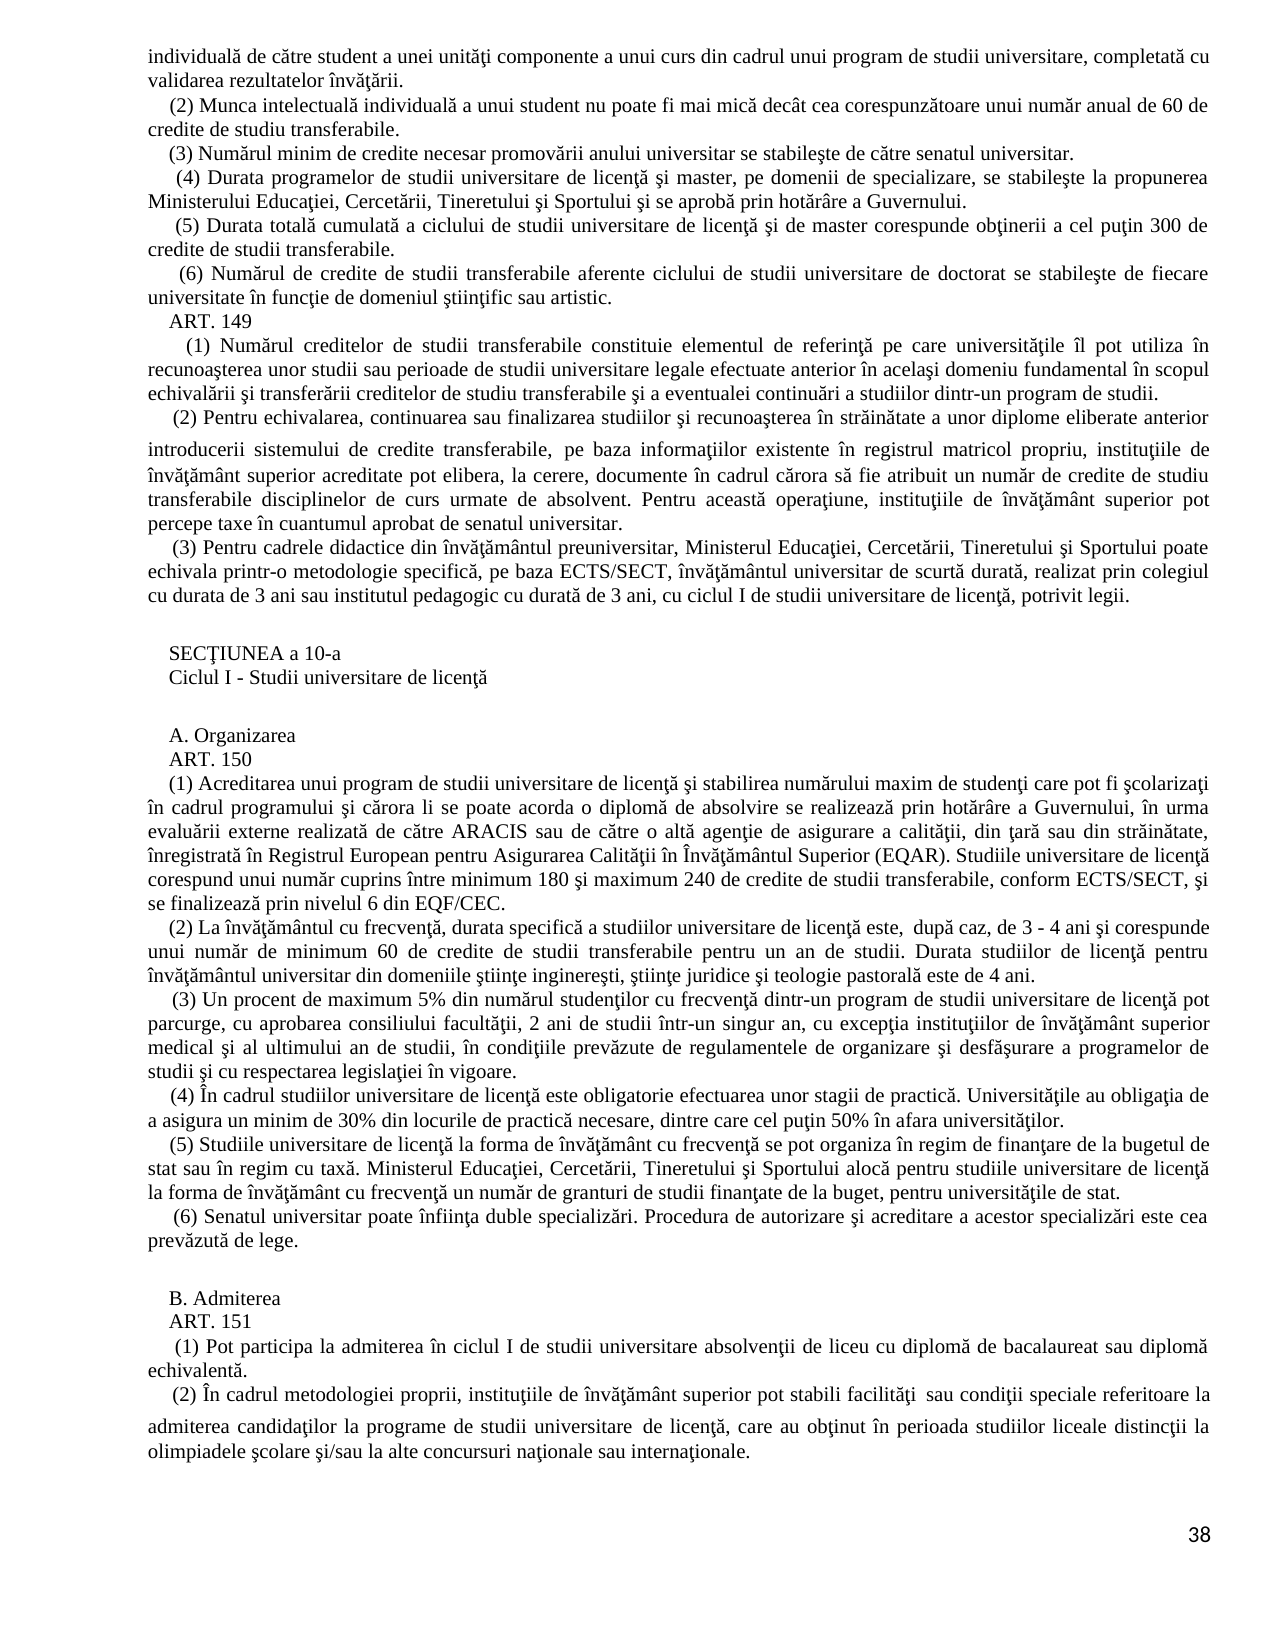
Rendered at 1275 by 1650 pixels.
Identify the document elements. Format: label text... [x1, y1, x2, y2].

text ART. 149 [148, 309, 1211, 333]
text (4) Durata programelor de studii universitare de licenţă şi master, pe domenii de specializare, se stabileşte la propunerea Ministerului Educaţiei, Cercetării, Tineretului şi Sportului şi se aprobă prin hotărâre a Guvernului. [148, 165, 1211, 213]
text (5) Durata totală cumulată a ciclului de studii universitare de licenţă şi de master corespunde obţinerii a cel puţin 300 de credite de studii transferabile. [148, 213, 1211, 261]
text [148, 44, 1211, 92]
text (3) Numărul minim de credite necesar promovării anului universitar se stabileşte de către senatul universitar. [148, 141, 1211, 165]
text (4) În cadrul studiilor universitare de licenţă este obligatorie efectuarea unor stagii de practică. Universităţile au obligaţia de a asigura un minim de 30% din locurile de practică necesare, dintre care cel puţin 50% în afara universităţilor. [148, 1083, 1211, 1132]
text ART. 150 [148, 747, 1211, 771]
text (6) Senatul universitar poate înfiinţa duble specializări. Procedura de autorizare şi acreditare a acestor specializări este cea prevăzută de lege. [148, 1204, 1211, 1252]
text (6) Numărul de credite de studii transferabile aferente ciclului de studii universitare de doctorat se stabileşte de fiecare universitate în funcţie de domeniul ştiinţific sau artistic. [148, 261, 1211, 309]
text (3) Un procent de maximum 5% din numărul studenţilor cu frecvenţă dintr-un program de studii universitare de licenţă pot parcurge, cu aprobarea consiliului facultăţii, 2 ani de studii într-un singur an, cu excepţia instituţiilor de învăţământ superior medical şi al ultimului an de studii, în condiţiile prevăzute de regulamentele de organizare şi desfăşurare a programelor de studii şi cu respectarea legislaţiei în vigoare. [148, 987, 1211, 1083]
text Ciclul I - Studii universitare de licenţă [148, 665, 1211, 689]
text B. Admiterea [148, 1285, 1211, 1309]
text (2) În cadrul metodologiei proprii, instituţiile de învăţământ superior pot stabili facilităţi sau condiţii speciale referitoare la admiterea candidaţilor la programe de studii universitare de licenţă, care au obţinut în perioada studiilor liceale distincţii la olimpiadele şcolare şi/sau la alte concursuri naţionale sau internaţionale. [148, 1382, 1211, 1463]
text (1) Pot participa la admiterea în ciclul I de studii universitare absolvenţii de liceu cu diplomă de bacalaureat sau diplomă echivalentă. [148, 1333, 1211, 1382]
text (1) Acreditarea unui program de studii universitare de licenţă şi stabilirea numărului maxim de studenţi care pot fi şcolarizaţi în cadrul programului şi cărora li se poate acorda o diplomă de absolvire se realizează prin hotărâre a Guvernului, în urma evaluării externe realizată de către ARACIS sau de către o altă agenţie de asigurare a calităţii, din ţară sau din străinătate, înregistrată în Registrul European pentru Asigurarea Calităţii în Învăţământul Superior (EQAR). Studiile universitare de licenţă corespund unui număr cuprins între minimum 180 şi maximum 240 de credite de studii transferabile, conform ECTS/SECT, şi se finalizează prin nivelul 6 din EQF/CEC. [148, 771, 1211, 915]
text SECŢIUNEA a 10-a [148, 641, 1211, 665]
text (2) Munca intelectuală individuală a unui student nu poate fi mai mică decât cea corespunzătoare unui număr anual de 60 de credite de studiu transferabile. [148, 92, 1211, 141]
text A. Organizarea [148, 722, 1211, 747]
text (2) Pentru echivalarea, continuarea sau finalizarea studiilor şi recunoaşterea în străinătate a unor diplome eliberate anterior introducerii sistemului de credite transferabile, pe baza informaţiilor existente în registrul matricol propriu, instituţiile de învăţământ superior acreditate pot elibera, la cerere, documente în cadrul cărora să fie atribuit un număr de credite de studiu transferabile disciplinelor de curs urmate de absolvent. Pentru această operaţiune, instituţiile de învăţământ superior pot percepe taxe în cuantumul aprobat de senatul universitar. [148, 405, 1211, 535]
text (5) Studiile universitare de licenţă la forma de învăţământ cu frecvenţă se pot organiza în regim de finanţare de la bugetul de stat sau în regim cu taxă. Ministerul Educaţiei, Cercetării, Tineretului şi Sportului alocă pentru studiile universitare de licenţă la forma de învăţământ cu frecvenţă un număr de granturi de studii finanţate de la buget, pentru universităţile de stat. [148, 1132, 1211, 1204]
text (3) Pentru cadrele didactice din învăţământul preuniversitar, Ministerul Educaţiei, Cercetării, Tineretului şi Sportului poate echivala printr-o metodologie specifică, pe baza ECTS/SECT, învăţământul universitar de scurtă durată, realizat prin colegiul cu durata de 3 ani sau institutul pedagogic cu durată de 3 ani, cu ciclul I de studii universitare de licenţă, potrivit legii. [148, 535, 1211, 607]
text (2) La învăţământul cu frecvenţă, durata specifică a studiilor universitare de licenţă este, după caz, de 3 - 4 ani şi corespunde unui număr de minimum 60 de credite de studii transferabile pentru un an de studii. Durata studiilor de licenţă pentru învăţământul universitar din domeniile ştiinţe inginereşti, ştiinţe juridice şi teologie pastorală este de 4 ani. [148, 915, 1211, 987]
text ART. 151 [148, 1309, 1211, 1333]
text (1) Numărul creditelor de studii transferabile constituie elementul de referinţă pe care universităţile îl pot utiliza în recunoaşterea unor studii sau perioade de studii universitare legale efectuate anterior în acelaşi domeniu fundamental în scopul echivalării şi transferării creditelor de studiu transferabile şi a eventualei continuări a studiilor dintr-un program de studii. [148, 333, 1211, 405]
